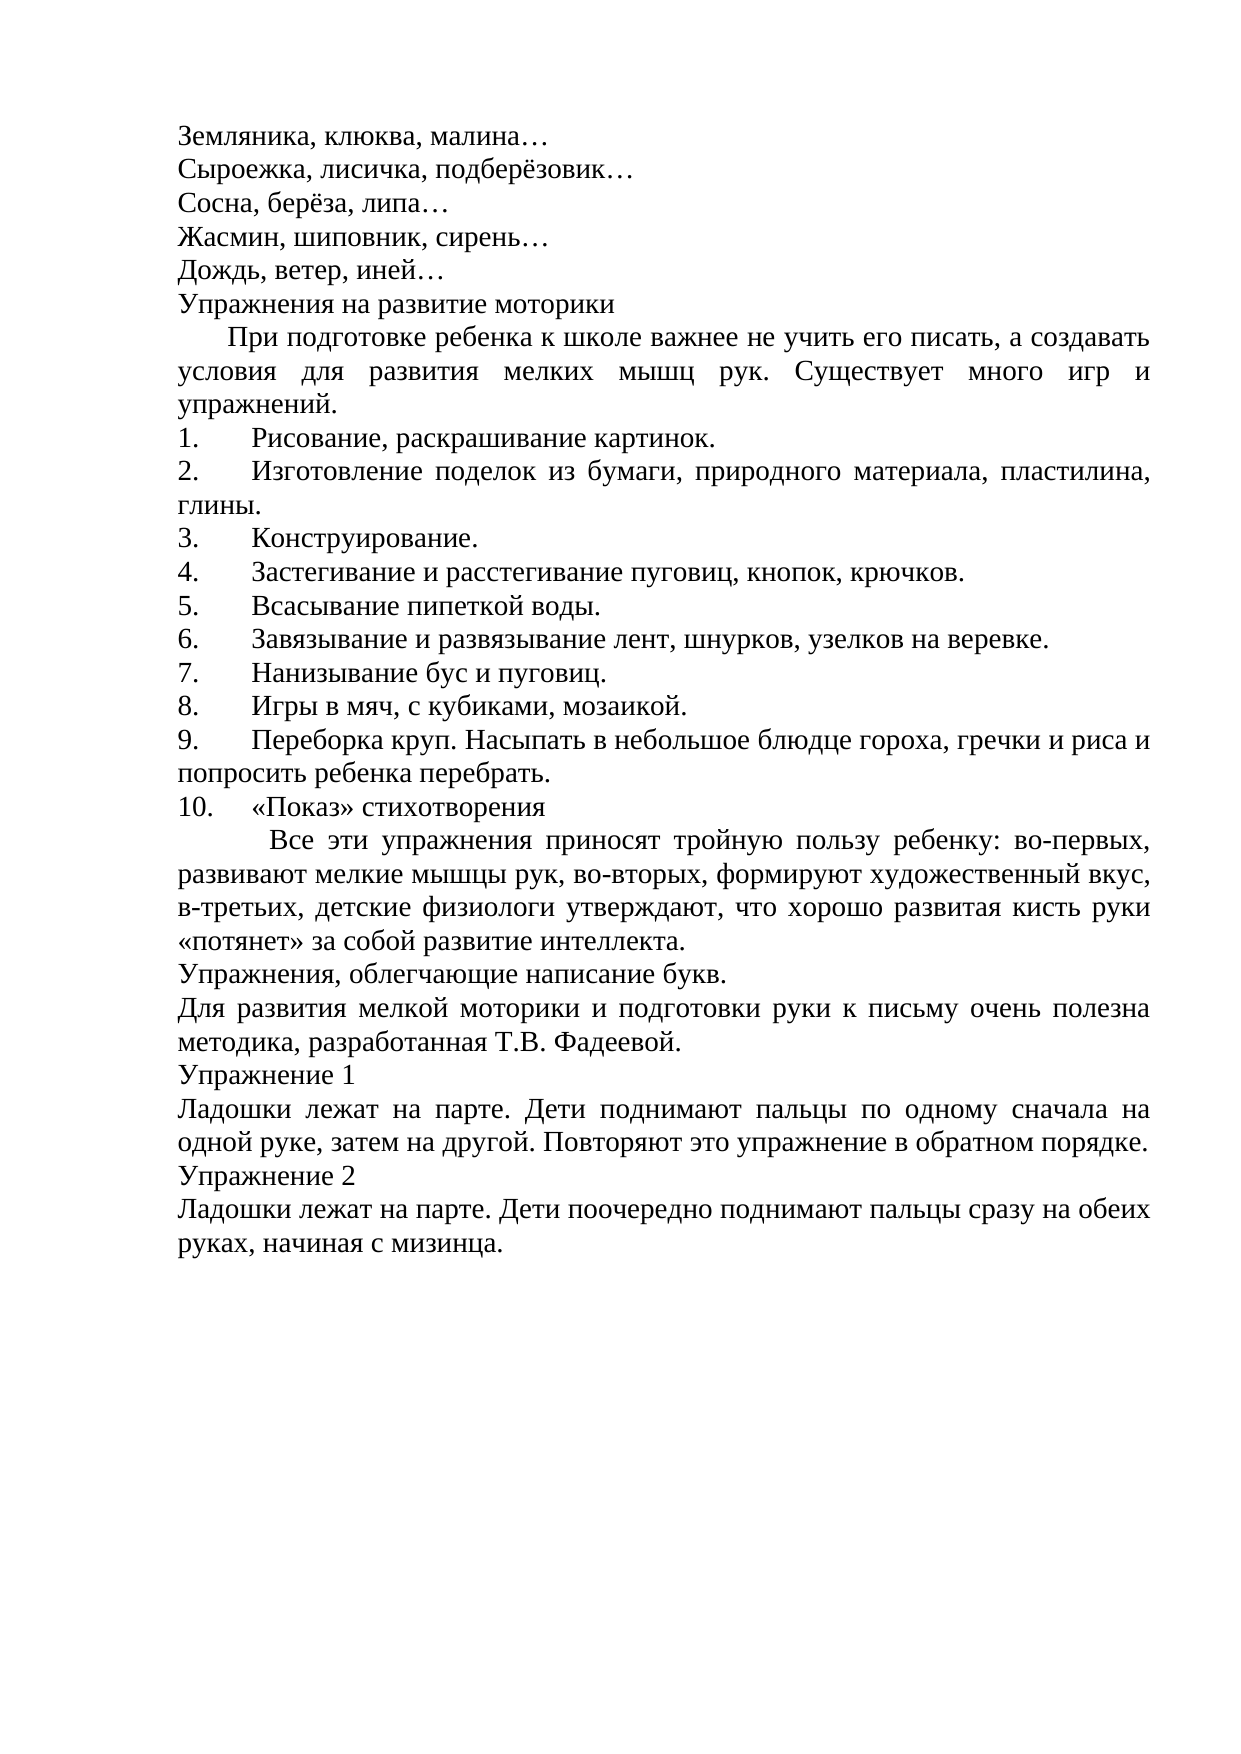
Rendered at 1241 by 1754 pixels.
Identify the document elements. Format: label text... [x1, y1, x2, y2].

text Ладошки лежат на парте. Дети поочередно поднимают пальцы сразу на обеих руках, начиная с мизинца. [177, 1191, 1152, 1258]
text Упражнение 1 [177, 1057, 1152, 1091]
text 5. Всасывание пипеткой воды. [177, 588, 1152, 621]
text Дождь, ветер, иней… [177, 252, 1152, 286]
text 2. Изготовление поделок из бумаги, природного материала, пластилина, глины. [177, 453, 1152, 521]
text Сосна, берёза, липа… [177, 185, 1152, 219]
text Сыроежка, лисичка, подберёзовик… [177, 152, 1152, 185]
text Упражнение 2 [177, 1158, 1152, 1191]
text 7. Нанизывание бус и пуговиц. [177, 655, 1152, 688]
text Земляника, клюква, малина… [177, 118, 1152, 152]
text 4. Застегивание и расстегивание пуговиц, кнопок, крючков. [177, 554, 1152, 588]
text 6. Завязывание и развязывание лент, шнурков, узелков на веревке. [177, 621, 1152, 655]
text Для развития мелкой моторики и подготовки руки к письму очень полезна методика, разработанная Т.В. Фадеевой. [177, 990, 1152, 1057]
text 3. Конструирование. [177, 521, 1152, 554]
text 10. «Показ» стихотворения [177, 789, 1152, 822]
text Все эти упражнения приносят тройную пользу ребенку: во-первых, развивают мелкие мышцы рук, во-вторых, формируют художественный вкус, в-третьих, детские физиологи утверждают, что хорошо развитая кисть руки «потянет» за собой развитие интеллекта. [177, 822, 1152, 957]
text Ладошки лежат на парте. Дети поднимают пальцы по одному сначала на одной руке, затем на другой. Повторяют это упражнение в обратном порядке. [177, 1091, 1152, 1158]
text Упражнения на развитие моторики [177, 286, 1152, 319]
text 9. Переборка круп. Насыпать в небольшое блюдце гороха, гречки и риса и попросить ребенка перебрать. [177, 722, 1152, 789]
text 8. Игры в мяч, с кубиками, мозаикой. [177, 688, 1152, 722]
text Жасмин, шиповник, сирень… [177, 219, 1152, 252]
text 1. Рисование, раскрашивание картинок. [177, 420, 1152, 453]
text При подготовке ребенка к школе важнее не учить его писать, а создавать условия для развития мелких мышц рук. Существует много игр и упражнений. [177, 319, 1152, 420]
text Упражнения, облегчающие написание букв. [177, 957, 1152, 990]
